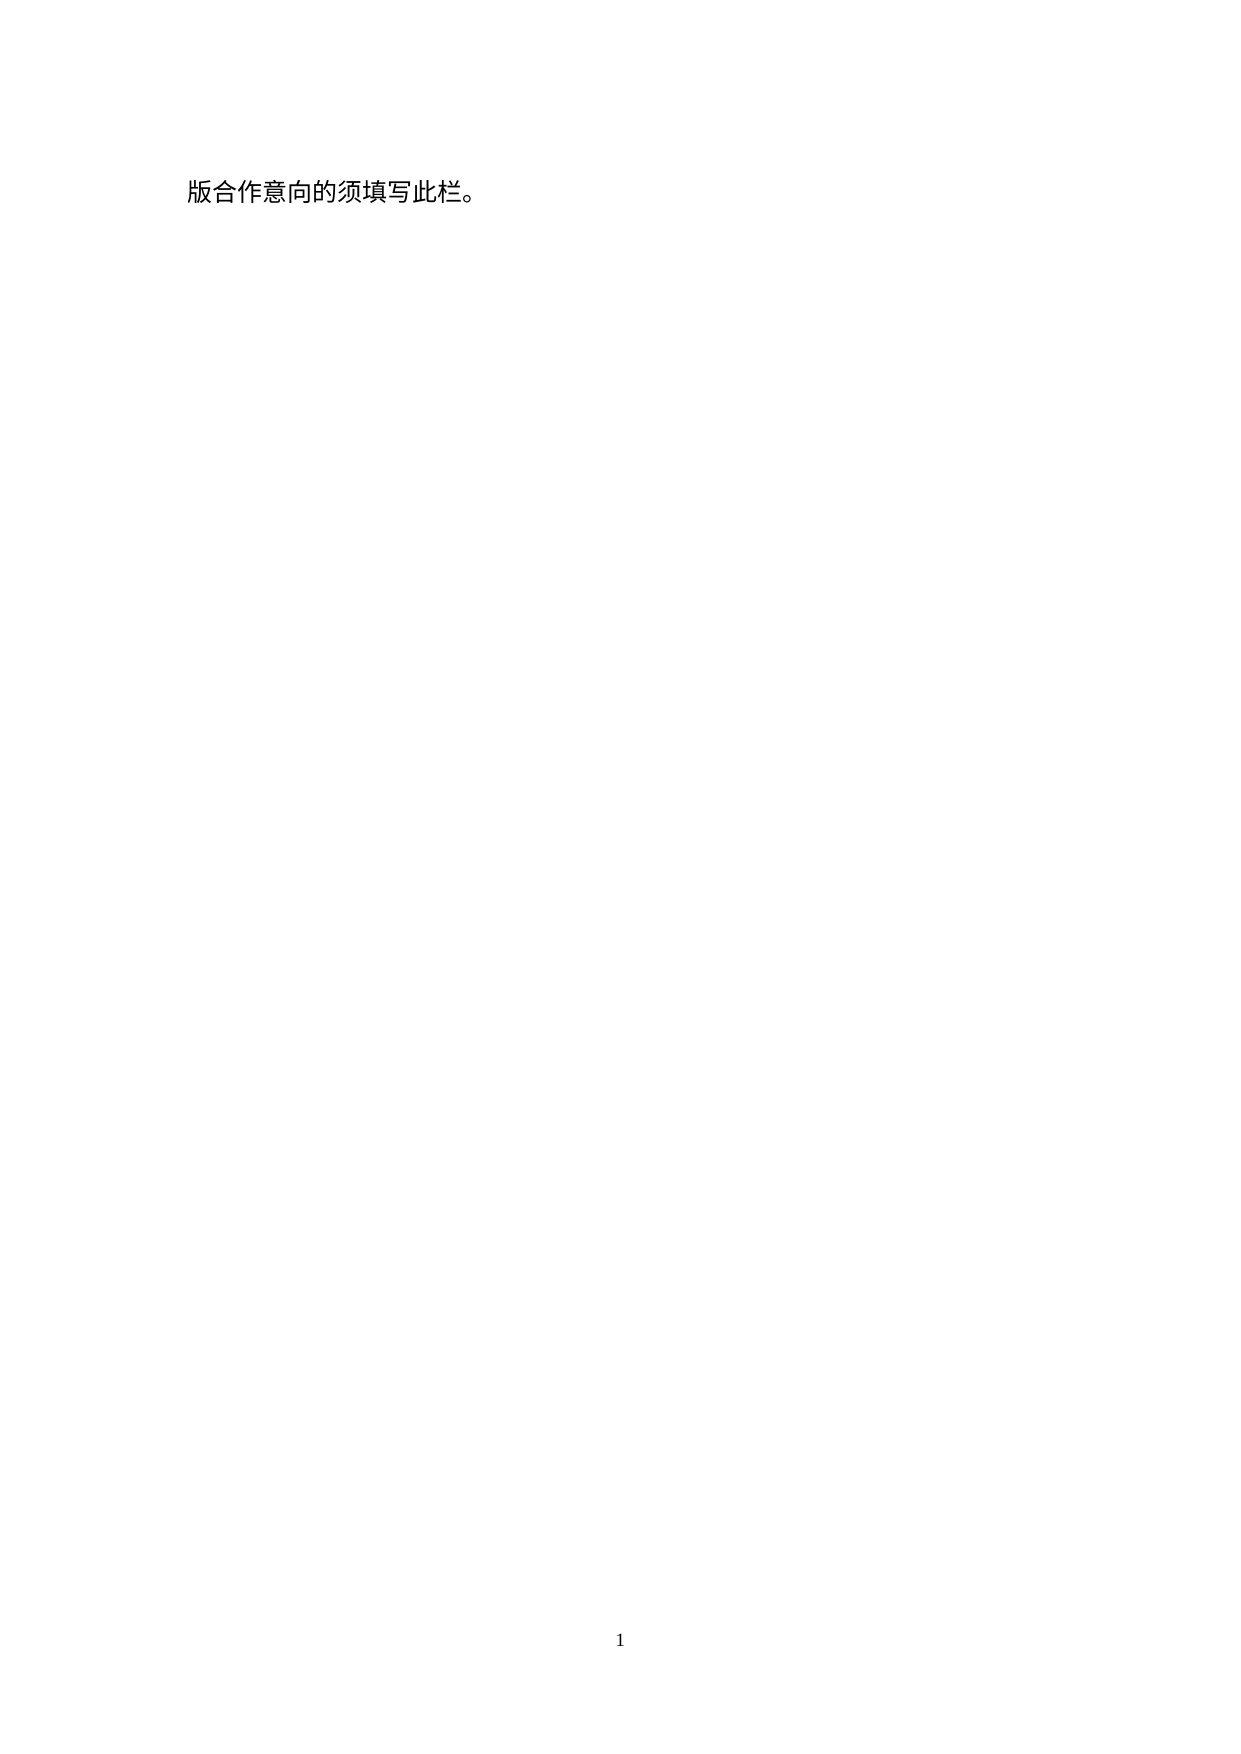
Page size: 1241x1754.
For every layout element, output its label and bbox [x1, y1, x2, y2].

text [187, 158, 1053, 223]
